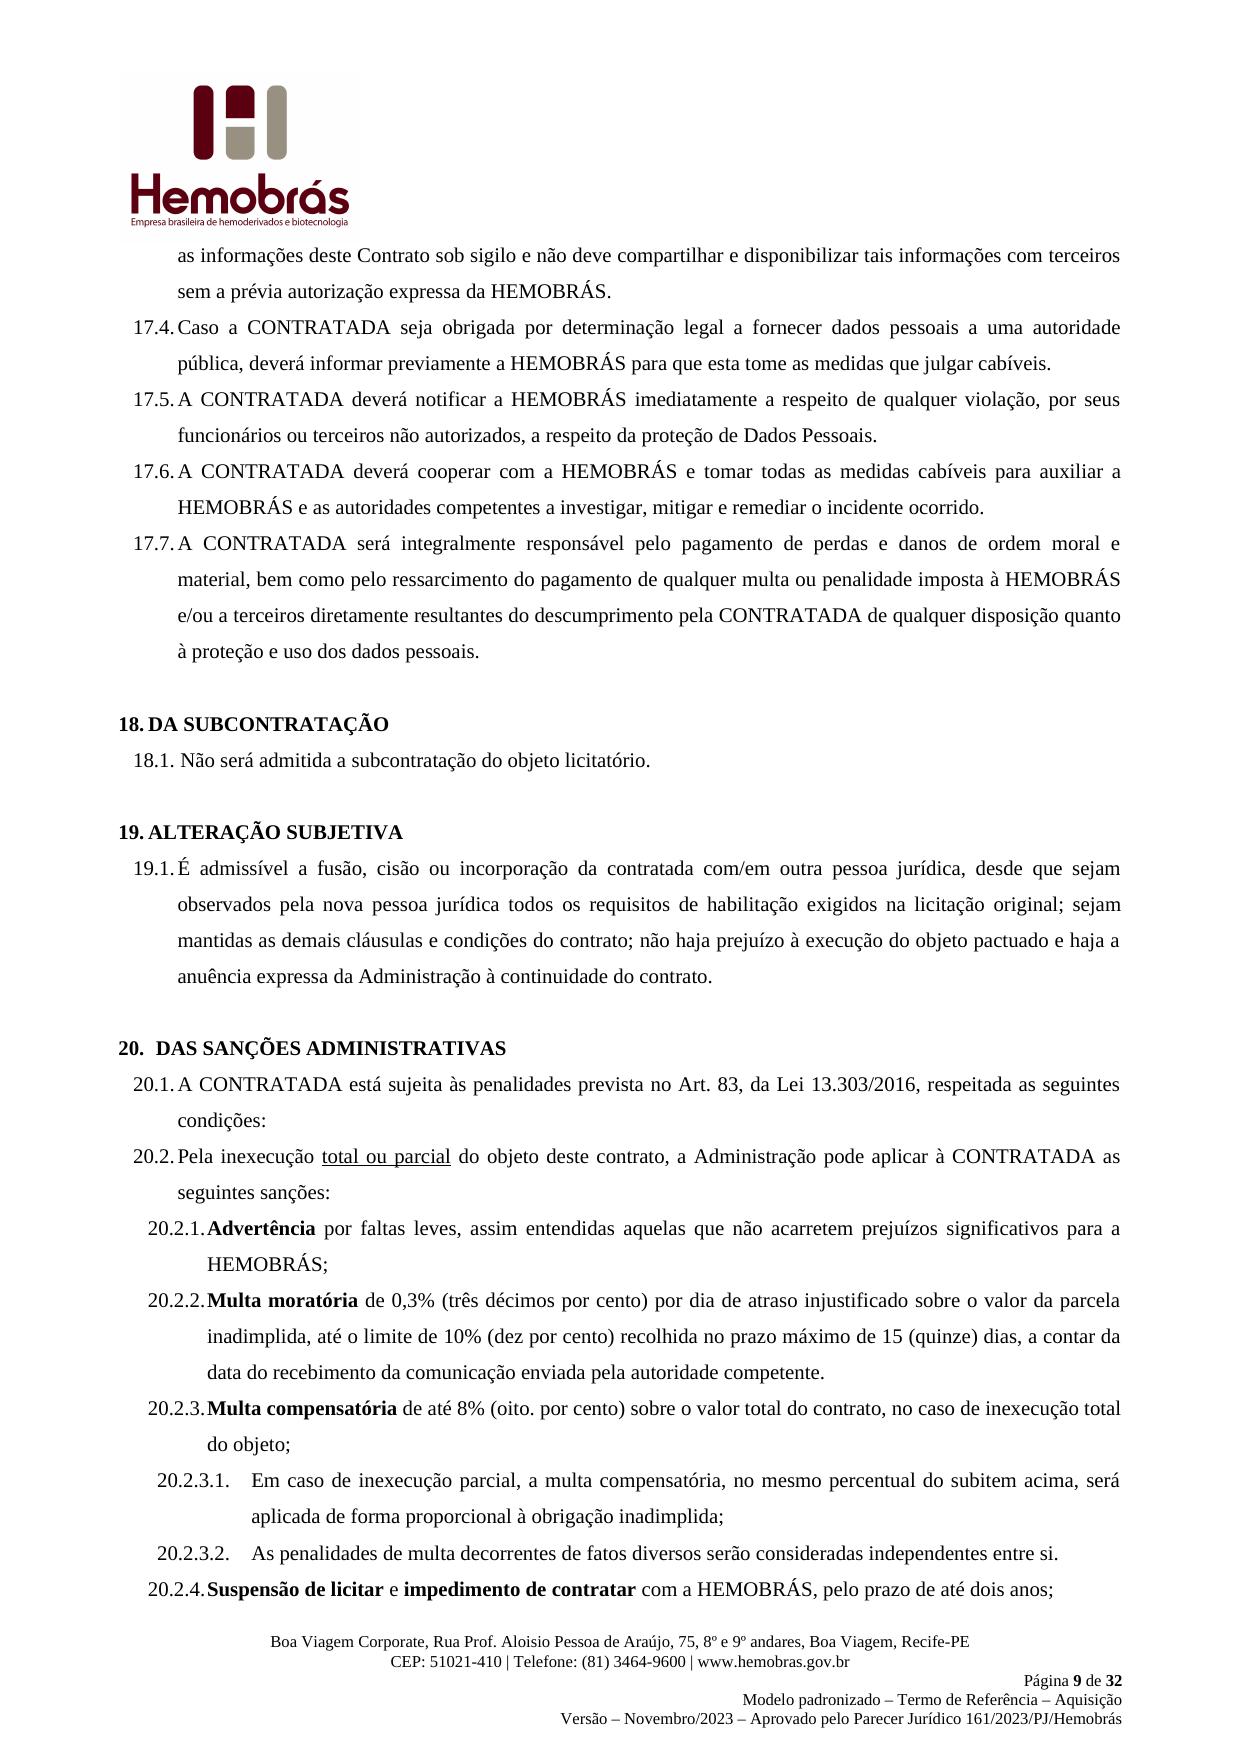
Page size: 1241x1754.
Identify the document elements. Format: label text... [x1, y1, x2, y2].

list Em caso de inexecução parcial, a multa compensatória, no mesmo percentual do subitem acima, será aplicada de forma proporcional à obrigação inadimplida; [157, 1468, 1122, 1528]
list A CONTRATADA deverá notificar a HEMOBRÁS imediatamente a respeito de qualquer violação, por seus funcionários ou terceiros não autorizados, a respeito da proteção de Dados Pessoais. [133, 387, 1122, 447]
list ALTERAÇÃO SUBJETIVA [118, 820, 1122, 844]
list Pela inexecução total ou parcial do objeto deste contrato, a Administração pode aplicar à CONTRATADA as seguintes sanções: [133, 1144, 1122, 1204]
list Multa moratória de 0,3% (três décimos por cento) por dia de atraso injustificado sobre o valor da parcela inadimplida, até o limite de 10% (dez por cento) recolhida no prazo máximo de 15 (quinze) dias, a contar da data do recebimento da comunicação enviada pela autoridade competente. [148, 1288, 1122, 1384]
picture [118, 73, 362, 243]
list A CONTRATADA deverá cooperar com a HEMOBRÁS e tomar todas as medidas cabíveis para auxiliar a HEMOBRÁS e as autoridades competentes a investigar, mitigar e remediar o incidente ocorrido. [133, 459, 1122, 519]
list A CONTRATADA será integralmente responsável pelo pagamento de perdas e danos de ordem moral e material, bem como pelo ressarcimento do pagamento de qualquer multa ou penalidade imposta à HEMOBRÁS e/ou a terceiros diretamente resultantes do descumprimento pela CONTRATADA de qualquer disposição quanto à proteção e uso dos dados pessoais. [133, 531, 1122, 663]
list Não será admitida a subcontratação do objeto licitatório. [133, 748, 1122, 772]
list A CONTRATADA está sujeita às penalidades prevista no Art. 83, da Lei 13.303/2016, respeitada as seguintes condições: [133, 1072, 1122, 1132]
list DAS SANÇÕES ADMINISTRATIVAS [118, 1036, 1122, 1060]
list As penalidades de multa decorrentes de fatos diversos serão consideradas independentes entre si. [157, 1541, 1122, 1564]
list Suspensão de licitar e impedimento de contratar com a HEMOBRÁS, pelo prazo de até dois anos; [148, 1577, 1122, 1601]
list Multa compensatória de até 8% (oito. por cento) sobre o valor total do contrato, no caso de inexecução total do objeto; [148, 1396, 1122, 1456]
list É admissível a fusão, cisão ou incorporação da contratada com/em outra pessoa jurídica, desde que sejam observados pela nova pessoa jurídica todos os requisitos de habilitação exigidos na licitação original; sejam mantidas as demais cláusulas e condições do contrato; não haja prejuízo à execução do objeto pactuado e haja a anuência expressa da Administração à continuidade do contrato. [133, 856, 1122, 988]
list DA SUBCONTRATAÇÃO [118, 712, 1122, 736]
list Caso a CONTRATADA seja obrigada por determinação legal a fornecer dados pessoais a uma autoridade pública, deverá informar previamente a HEMOBRÁS para que esta tome as medidas que julgar cabíveis. [133, 315, 1122, 375]
list Advertência por faltas leves, assim entendidas aquelas que não acarretem prejuízos significativos para a HEMOBRÁS; [148, 1216, 1122, 1276]
